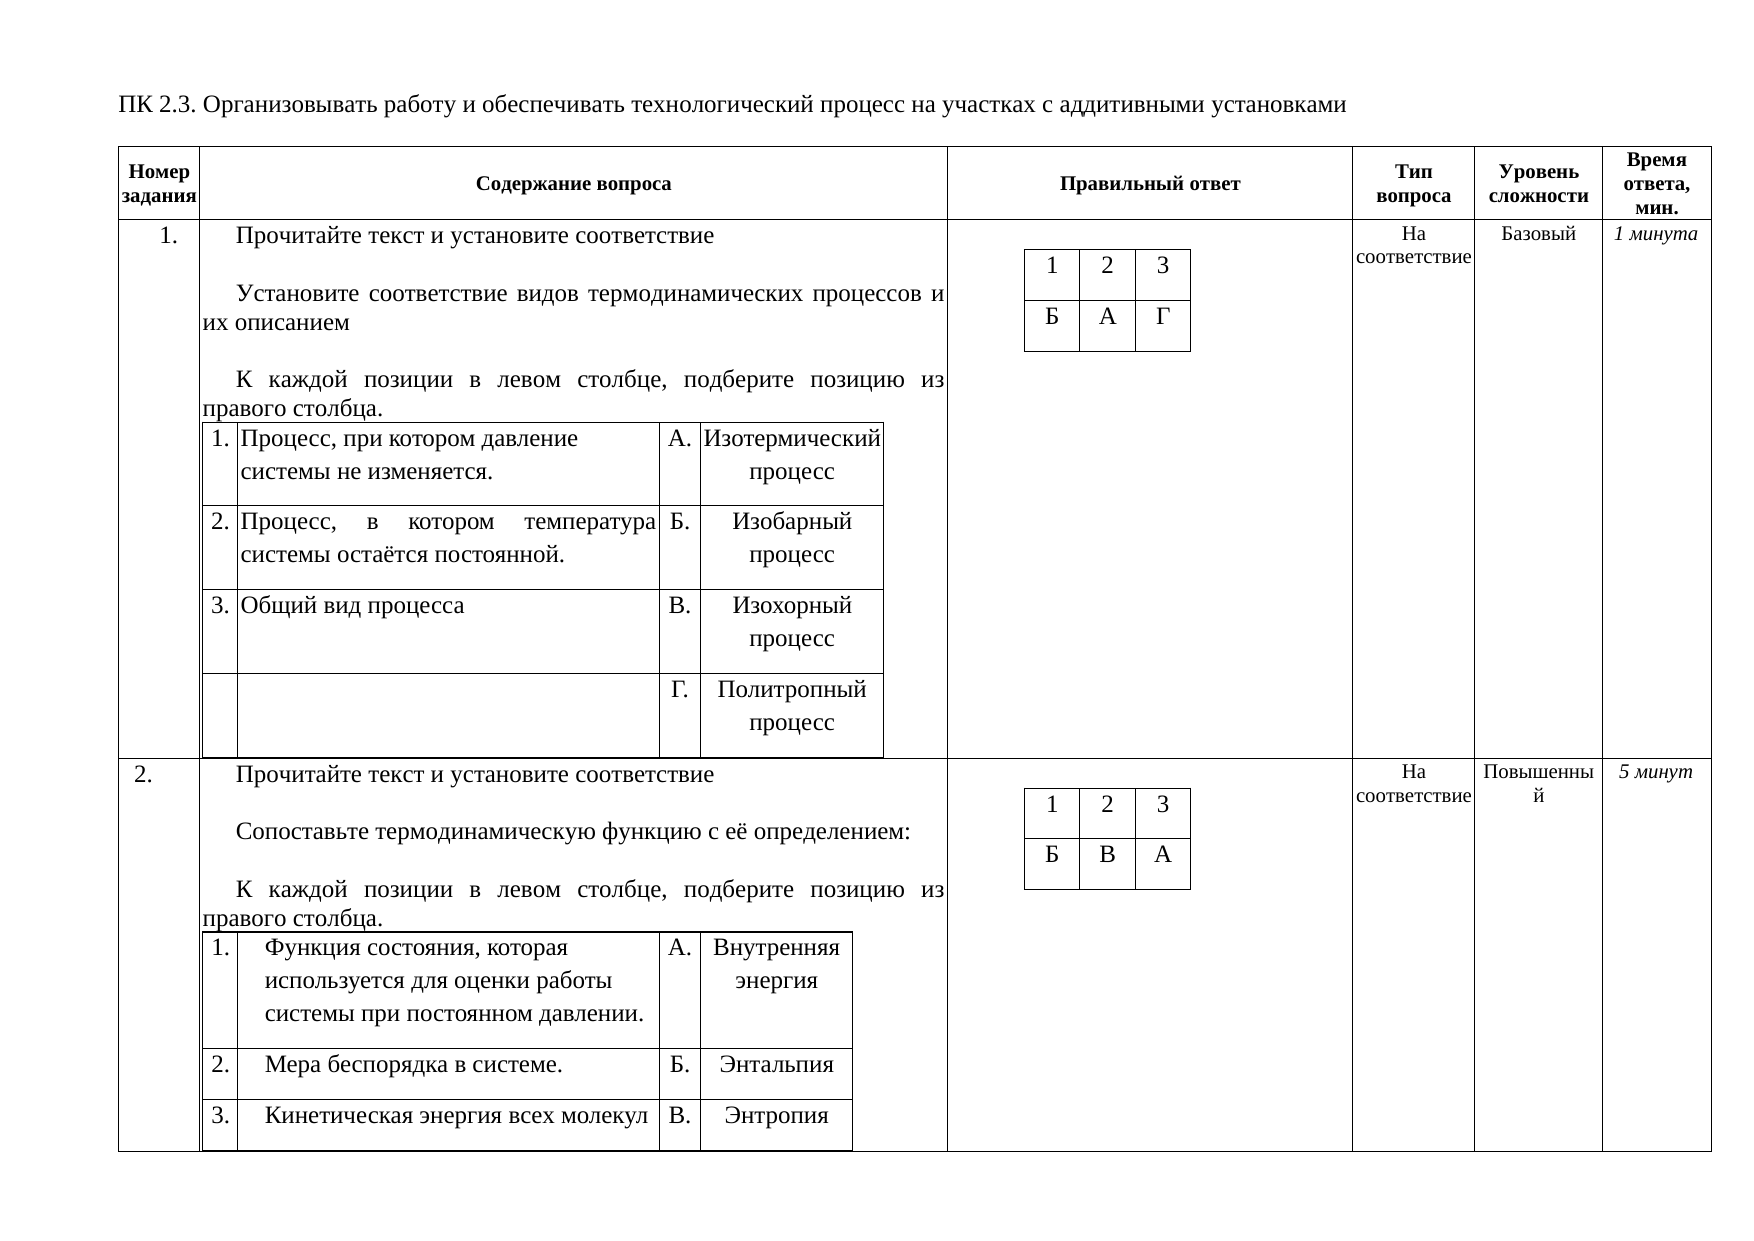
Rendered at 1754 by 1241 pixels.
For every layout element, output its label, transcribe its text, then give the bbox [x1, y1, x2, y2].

table_cell Базовый [1475, 220, 1602, 758]
table_cell На соответствие [1353, 220, 1474, 758]
table_cell Прочитайте текст и установите соответствие Установите соответствие видов термодинамических процессов и их описанием К каждой позиции в левом столбце, подберите позицию из правого столбца. [200, 220, 947, 758]
table_header Содержание вопроса [200, 147, 947, 219]
table_cell 1 минута [1603, 220, 1711, 758]
table_cell [119, 220, 199, 758]
table_cell На соответствие [1353, 759, 1474, 1151]
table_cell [200, 759, 947, 1151]
table_cell 5 минут [1603, 759, 1711, 1151]
table_header Номер задания [119, 147, 199, 219]
table_cell [948, 220, 1352, 758]
table_cell [119, 759, 199, 1151]
text ПК 2.3. Организовывать работу и обеспечивать технологический процесс на участках с аддитивными установками [118, 89, 1636, 117]
table_header Правильный ответ [948, 147, 1352, 219]
table_cell [948, 759, 1352, 1151]
table_header Тип вопроса [1353, 147, 1474, 219]
table_header Время ответа, мин. [1603, 147, 1711, 219]
table_cell Повышенный [1475, 759, 1602, 1151]
table_header Уровень сложности [1475, 147, 1602, 219]
